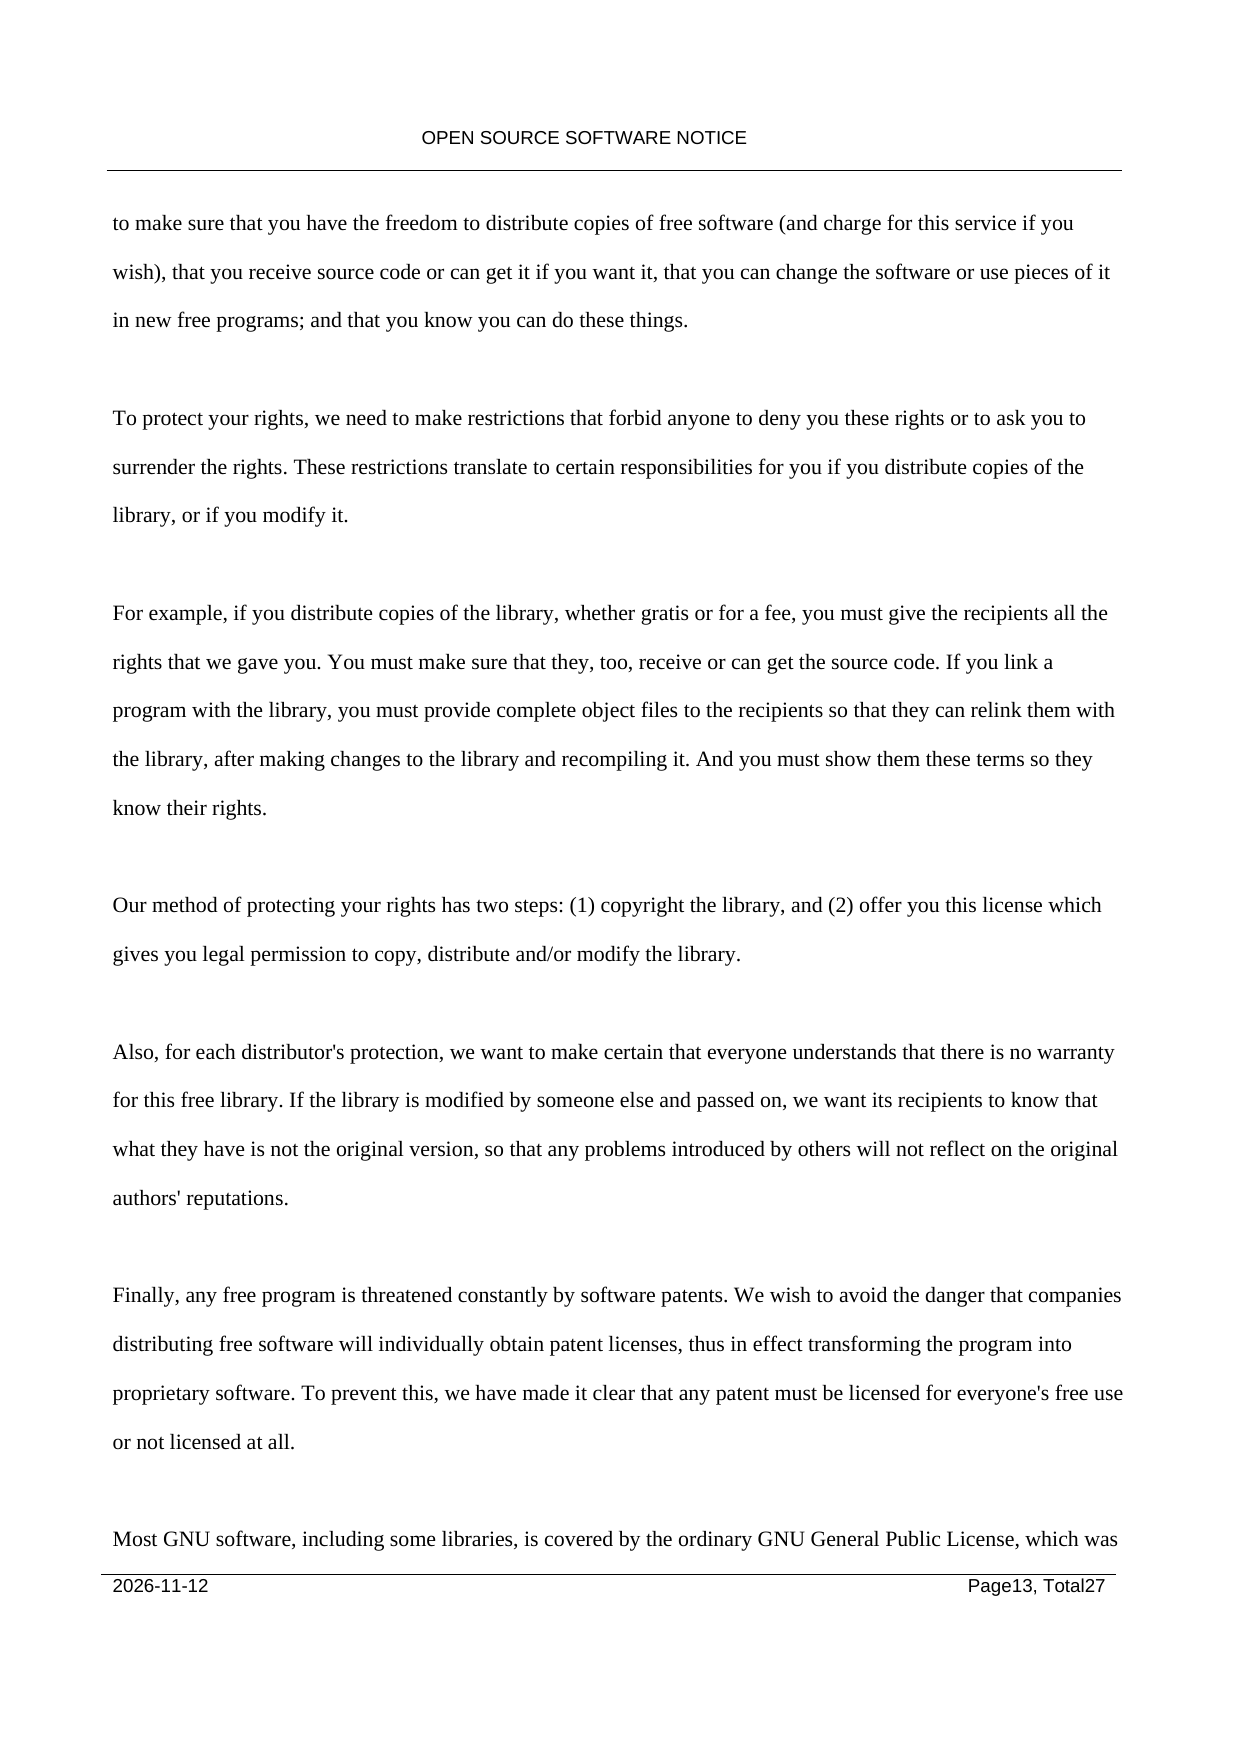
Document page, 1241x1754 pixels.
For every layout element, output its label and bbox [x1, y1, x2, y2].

text [112, 206, 1128, 1555]
